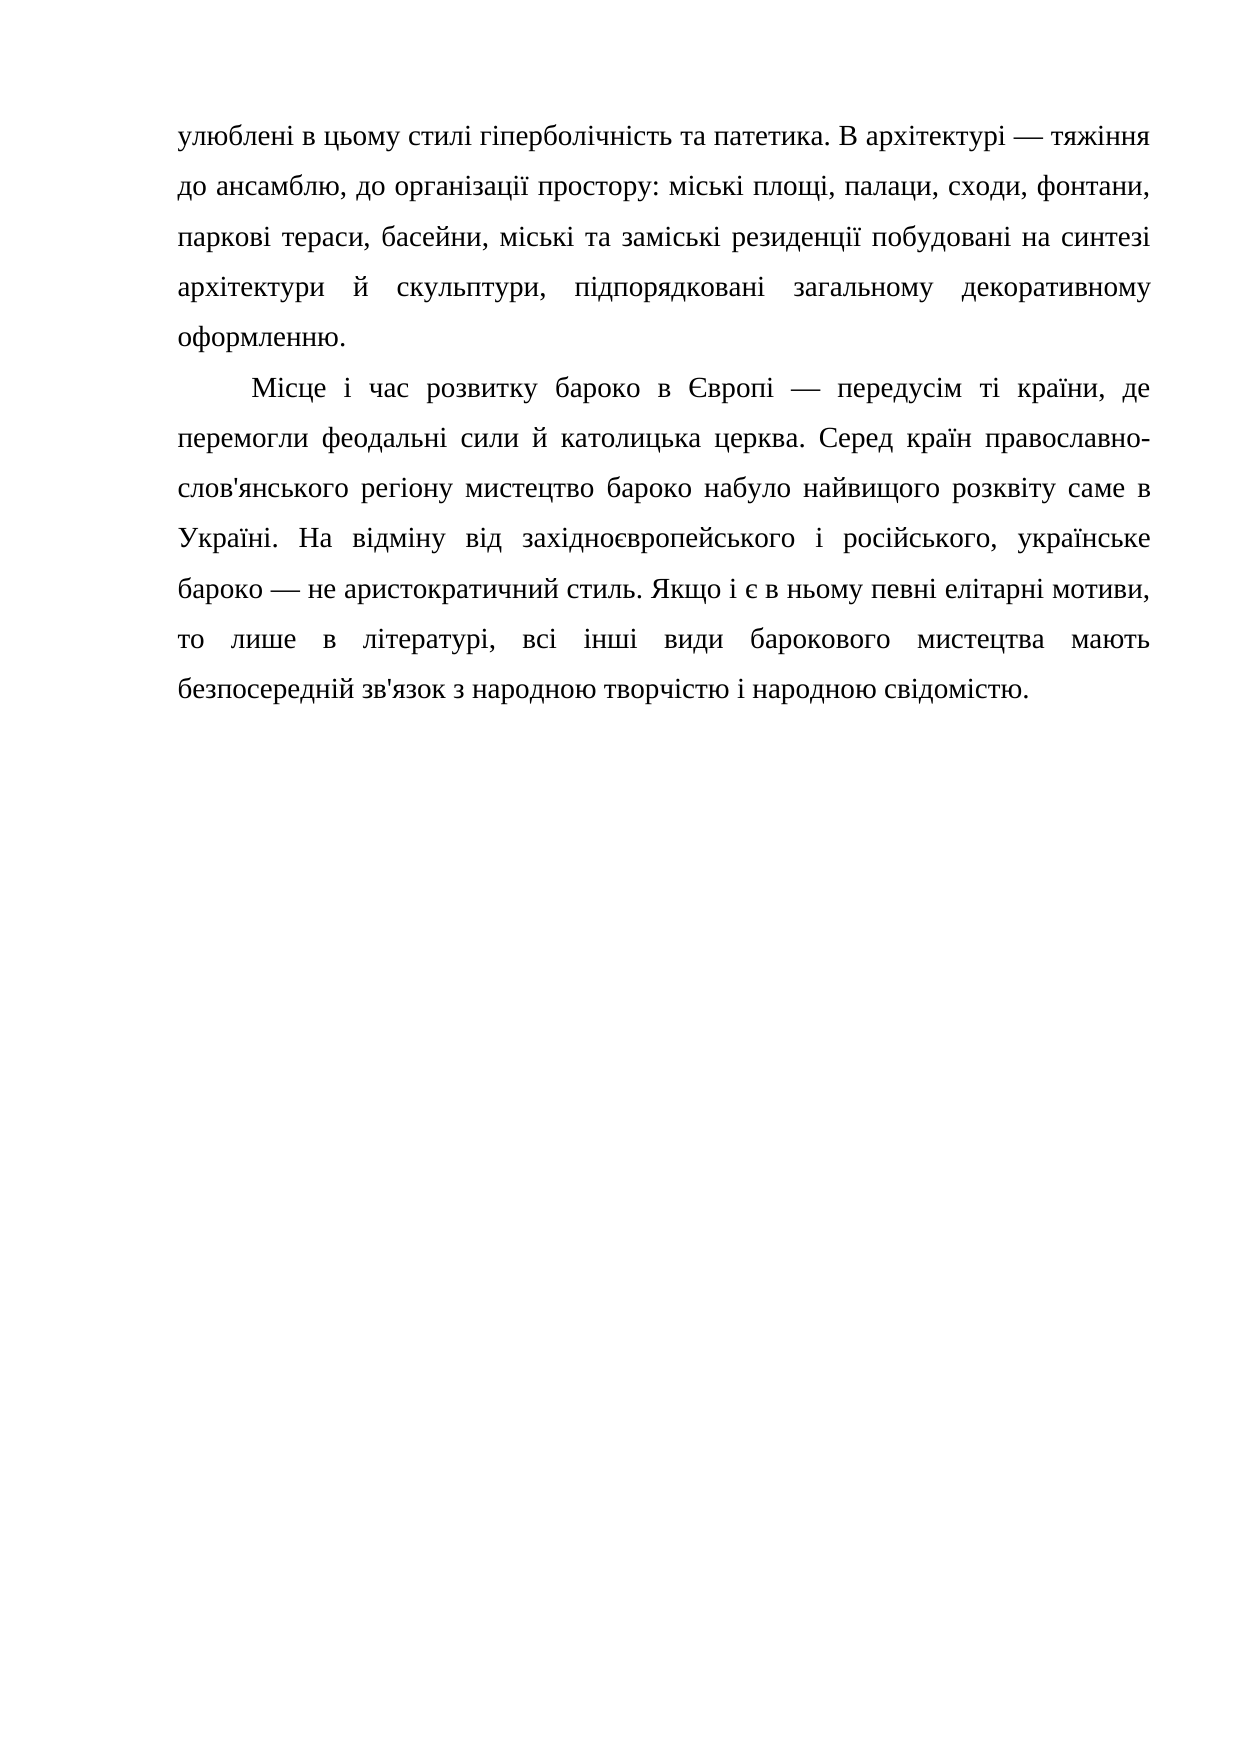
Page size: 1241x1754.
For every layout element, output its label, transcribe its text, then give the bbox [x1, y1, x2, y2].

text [177, 118, 1152, 353]
text Місце і час розвитку бароко в Європі — передусім ті країни, де перемогли феодальні сили й католицька церква. Серед країн православно-слов'янського регіону мистецтво бароко набуло найвищого розквіту саме в Україні. На відміну від західноєвропейського і російського, українське бароко — не аристократичний стиль. Якщо і є в ньому певні елітарні мотиви, то лише в літературі, всі інші види барокового мистецтва мають безпосередній зв'язок з народною творчістю і народною свідомістю. [177, 370, 1152, 705]
